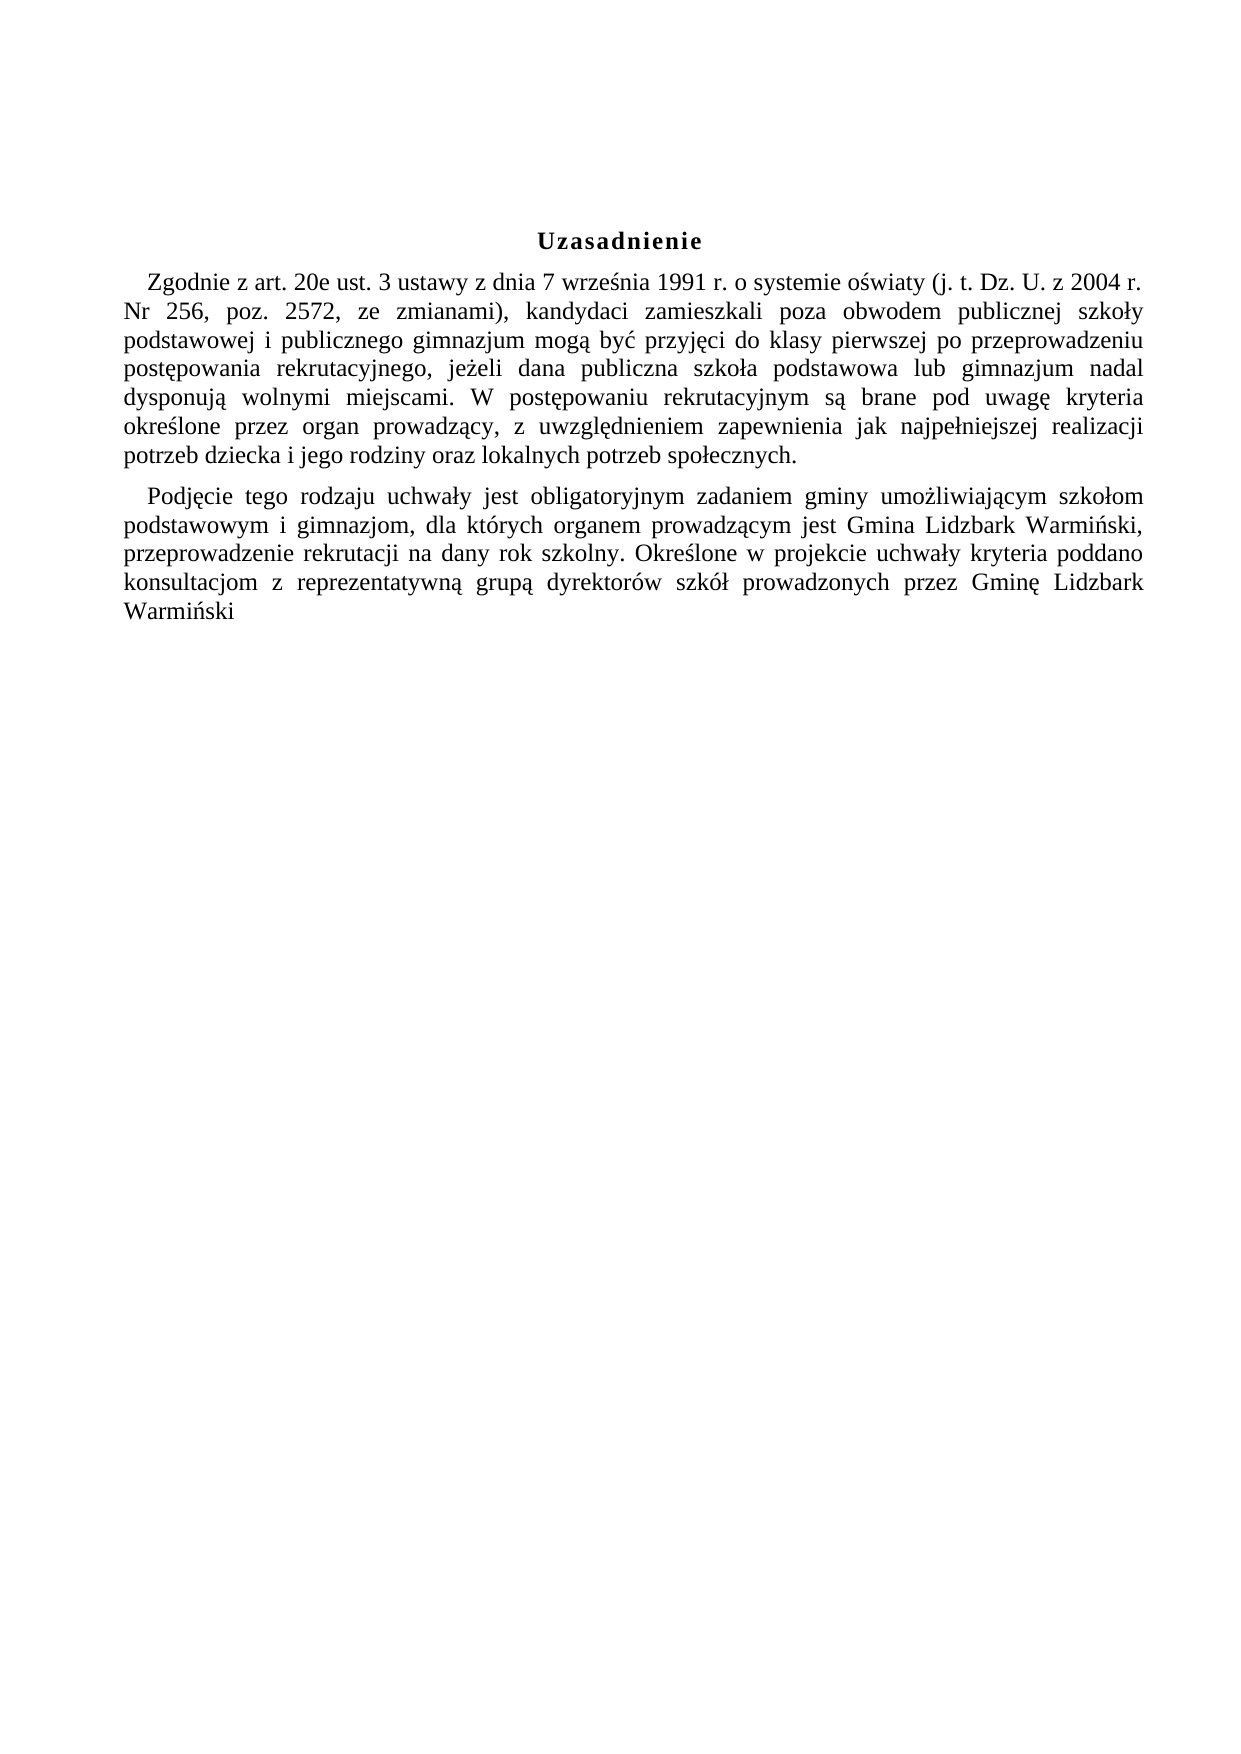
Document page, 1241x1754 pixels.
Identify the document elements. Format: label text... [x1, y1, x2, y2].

text Zgodnie z art. 20e ust. 3 ustawy z dnia 7 września 1991 r. o systemie oświaty (j. t. Dz. U. z 2004 r. Nr 256, poz. 2572, ze zmianami), kandydaci zamieszkali poza obwodem publicznej szkoły podstawowej i publicznego gimnazjum mogą być przyjęci do klasy pierwszej po przeprowadzeniu postępowania rekrutacyjnego, jeżeli dana publiczna szkoła podstawowa lub gimnazjum nadal dysponują wolnymi miejscami. W postępowaniu rekrutacyjnym są brane pod uwagę kryteria określone przez organ prowadzący, z uwzględnieniem zapewnienia jak najpełniejszej realizacji potrzeb dziecka i jego rodziny oraz lokalnych potrzeb społecznych. [123, 267, 1144, 468]
text Uzasadnienie [94, 226, 1144, 255]
text Podjęcie tego rodzaju uchwały jest obligatoryjnym zadaniem gminy umożliwiającym szkołom podstawowym i gimnazjom, dla których organem prowadzącym jest Gmina Lidzbark Warmiński, przeprowadzenie rekrutacji na dany rok szkolny. Określone w projekcie uchwały kryteria poddano konsultacjom z reprezentatywną grupą dyrektorów szkół prowadzonych przez Gminę Lidzbark Warmiński [123, 481, 1144, 625]
